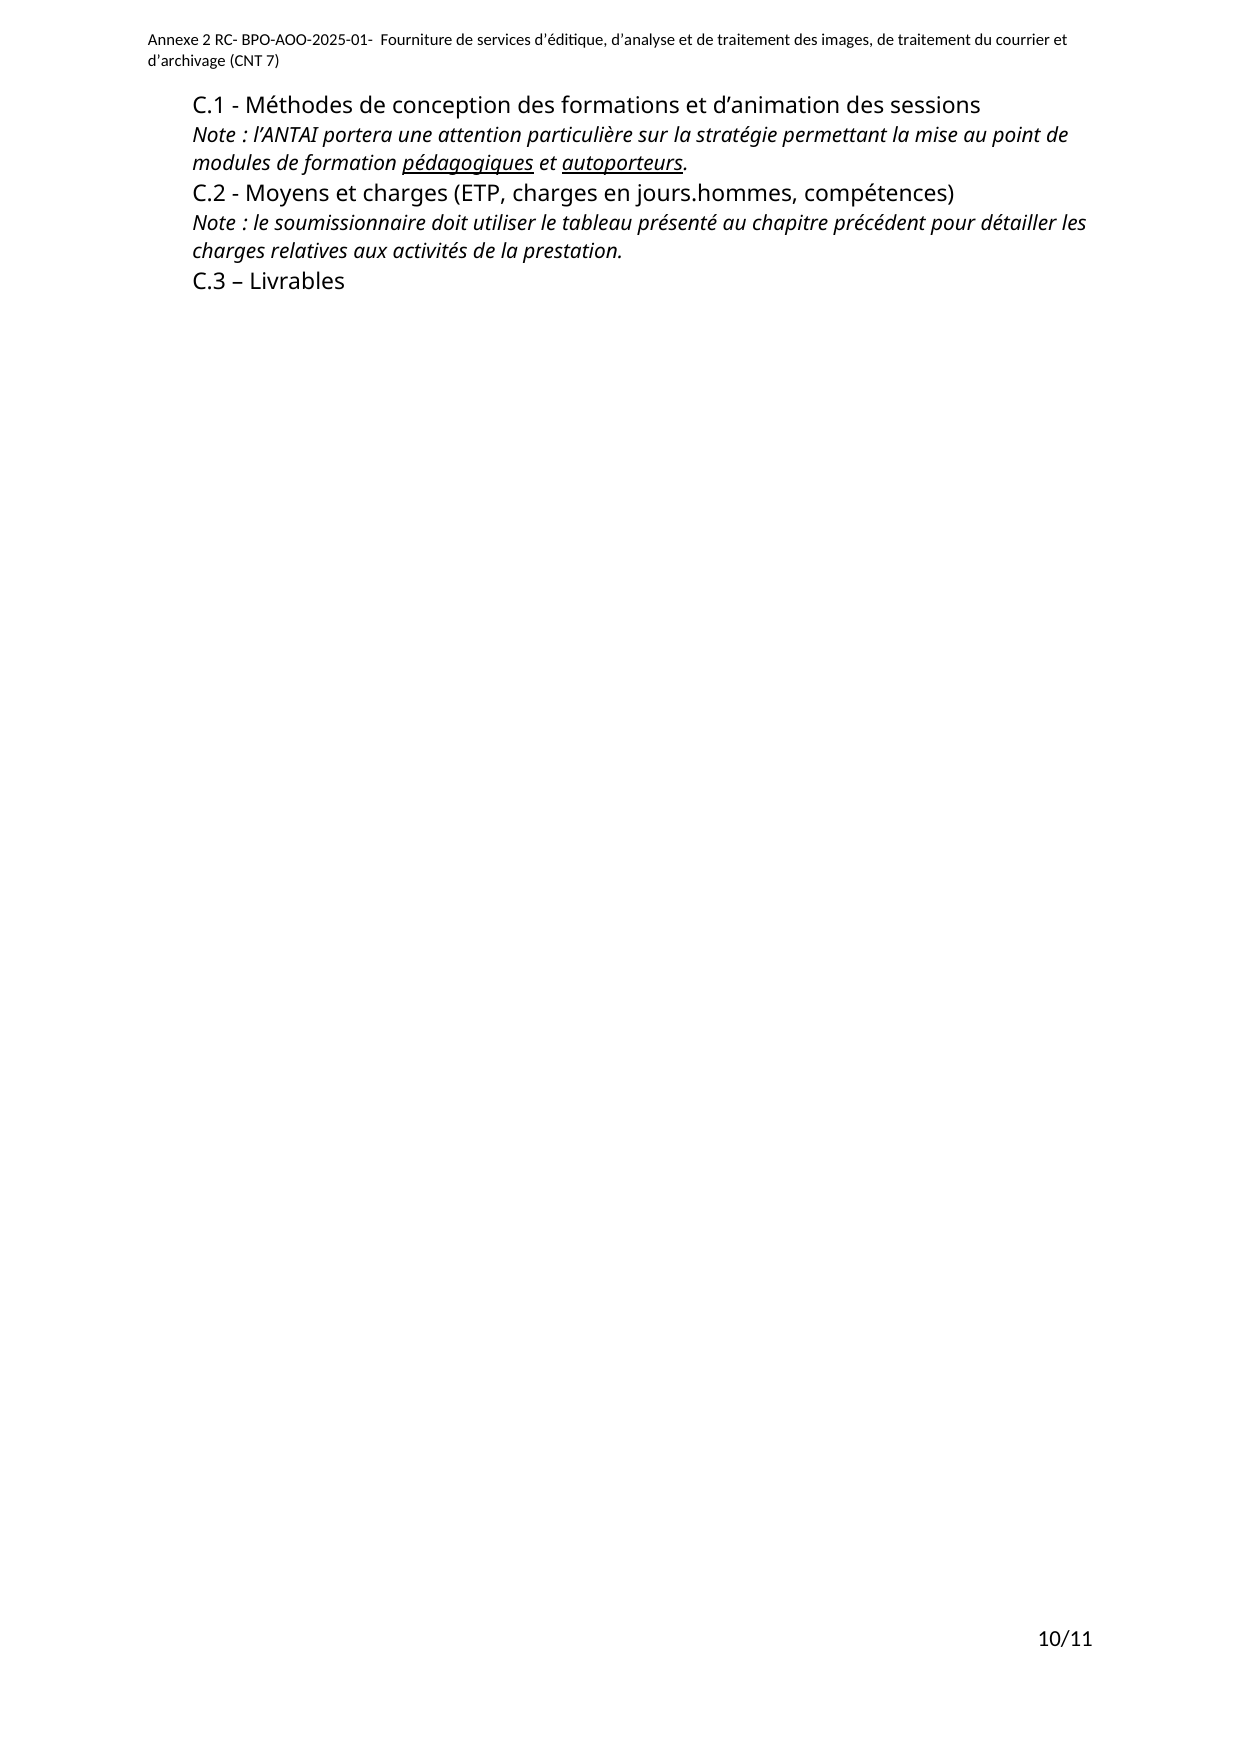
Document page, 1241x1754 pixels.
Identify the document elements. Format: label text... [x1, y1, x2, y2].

text C.2 - Moyens et charges (ETP, charges en jours.hommes, compétences) Note : le soumissionnaire doit utiliser le tableau présenté au chapitre précédent pour détailler les charges relatives aux activités de la prestation. C.3 – Livrables [192, 177, 1093, 296]
text C.1 - Méthodes de conception des formations et d’animation des sessions Note : l’ANTAI portera une attention particulière sur la stratégie permettant la mise au point de modules de formation pédagogiques et autoporteurs. [192, 89, 1093, 177]
